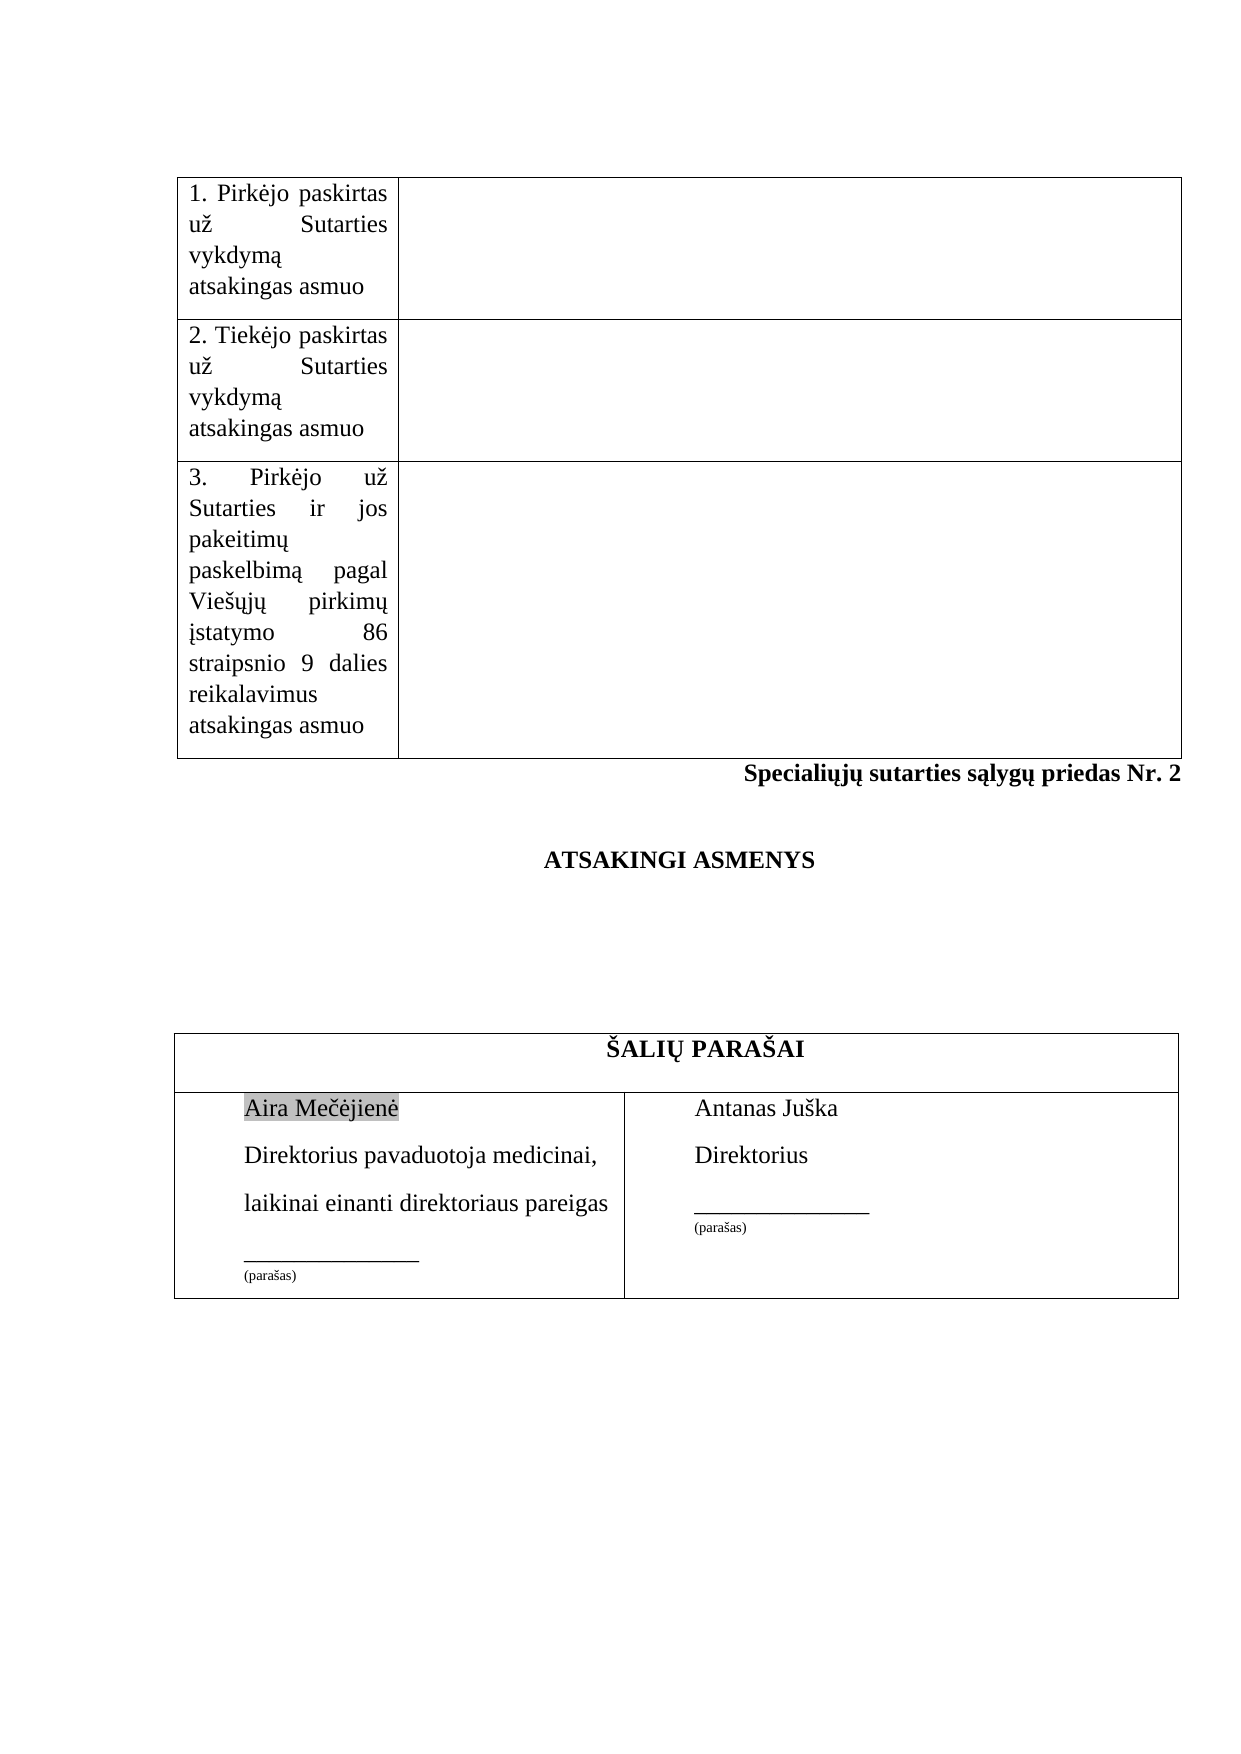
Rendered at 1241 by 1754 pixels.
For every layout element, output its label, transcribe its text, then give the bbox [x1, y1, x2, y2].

table_header [399, 178, 1181, 319]
table_cell Antanas Juška Direktorius ______________ (parašas) [625, 1093, 1178, 1298]
table_cell 3. Pirkėjo už Sutarties ir jos pakeitimų paskelbimą pagal Viešųjų pirkimų įstatymo 86 straipsnio 9 dalies reikalavimus atsakingas asmuo [178, 462, 398, 757]
table_cell Aira Mečėjienė Direktorius pavaduotoja medicinai, laikinai einanti direktoriaus pareigas ______________ (parašas) [175, 1093, 624, 1298]
table_header ŠALIŲ PARAŠAI [175, 1034, 1178, 1092]
table_cell [399, 320, 1181, 461]
table_cell [399, 462, 1181, 757]
table_cell 2. Tiekėjo paskirtas už Sutarties vykdymą atsakingas asmuo [178, 320, 398, 461]
table_header 1. Pirkėjo paskirtas už Sutarties vykdymą atsakingas asmuo [178, 178, 398, 319]
text Specialiųjų sutarties sąlygų priedas Nr. 2 [177, 759, 1181, 787]
text ATSAKINGI ASMENYS [177, 845, 1181, 873]
